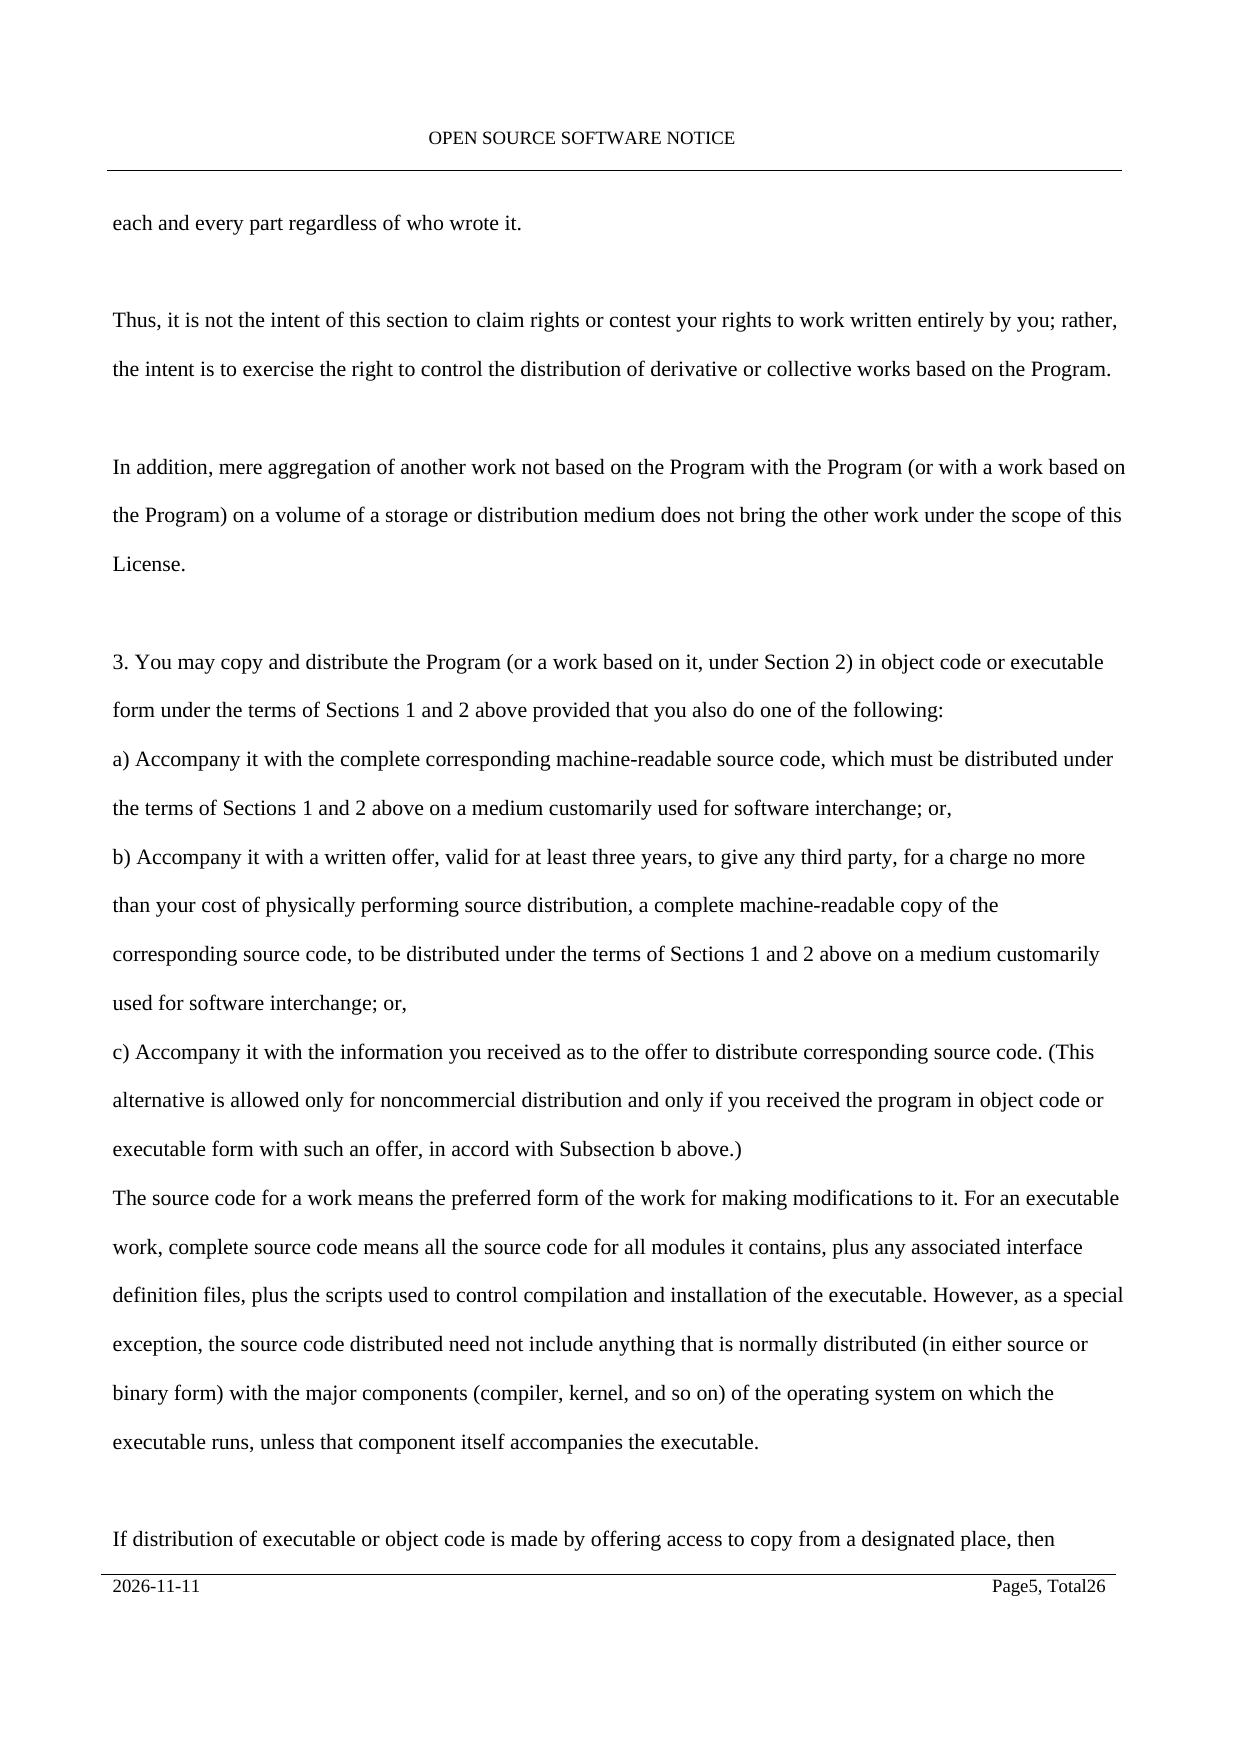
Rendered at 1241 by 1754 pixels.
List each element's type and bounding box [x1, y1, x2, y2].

text [112, 206, 1128, 1555]
